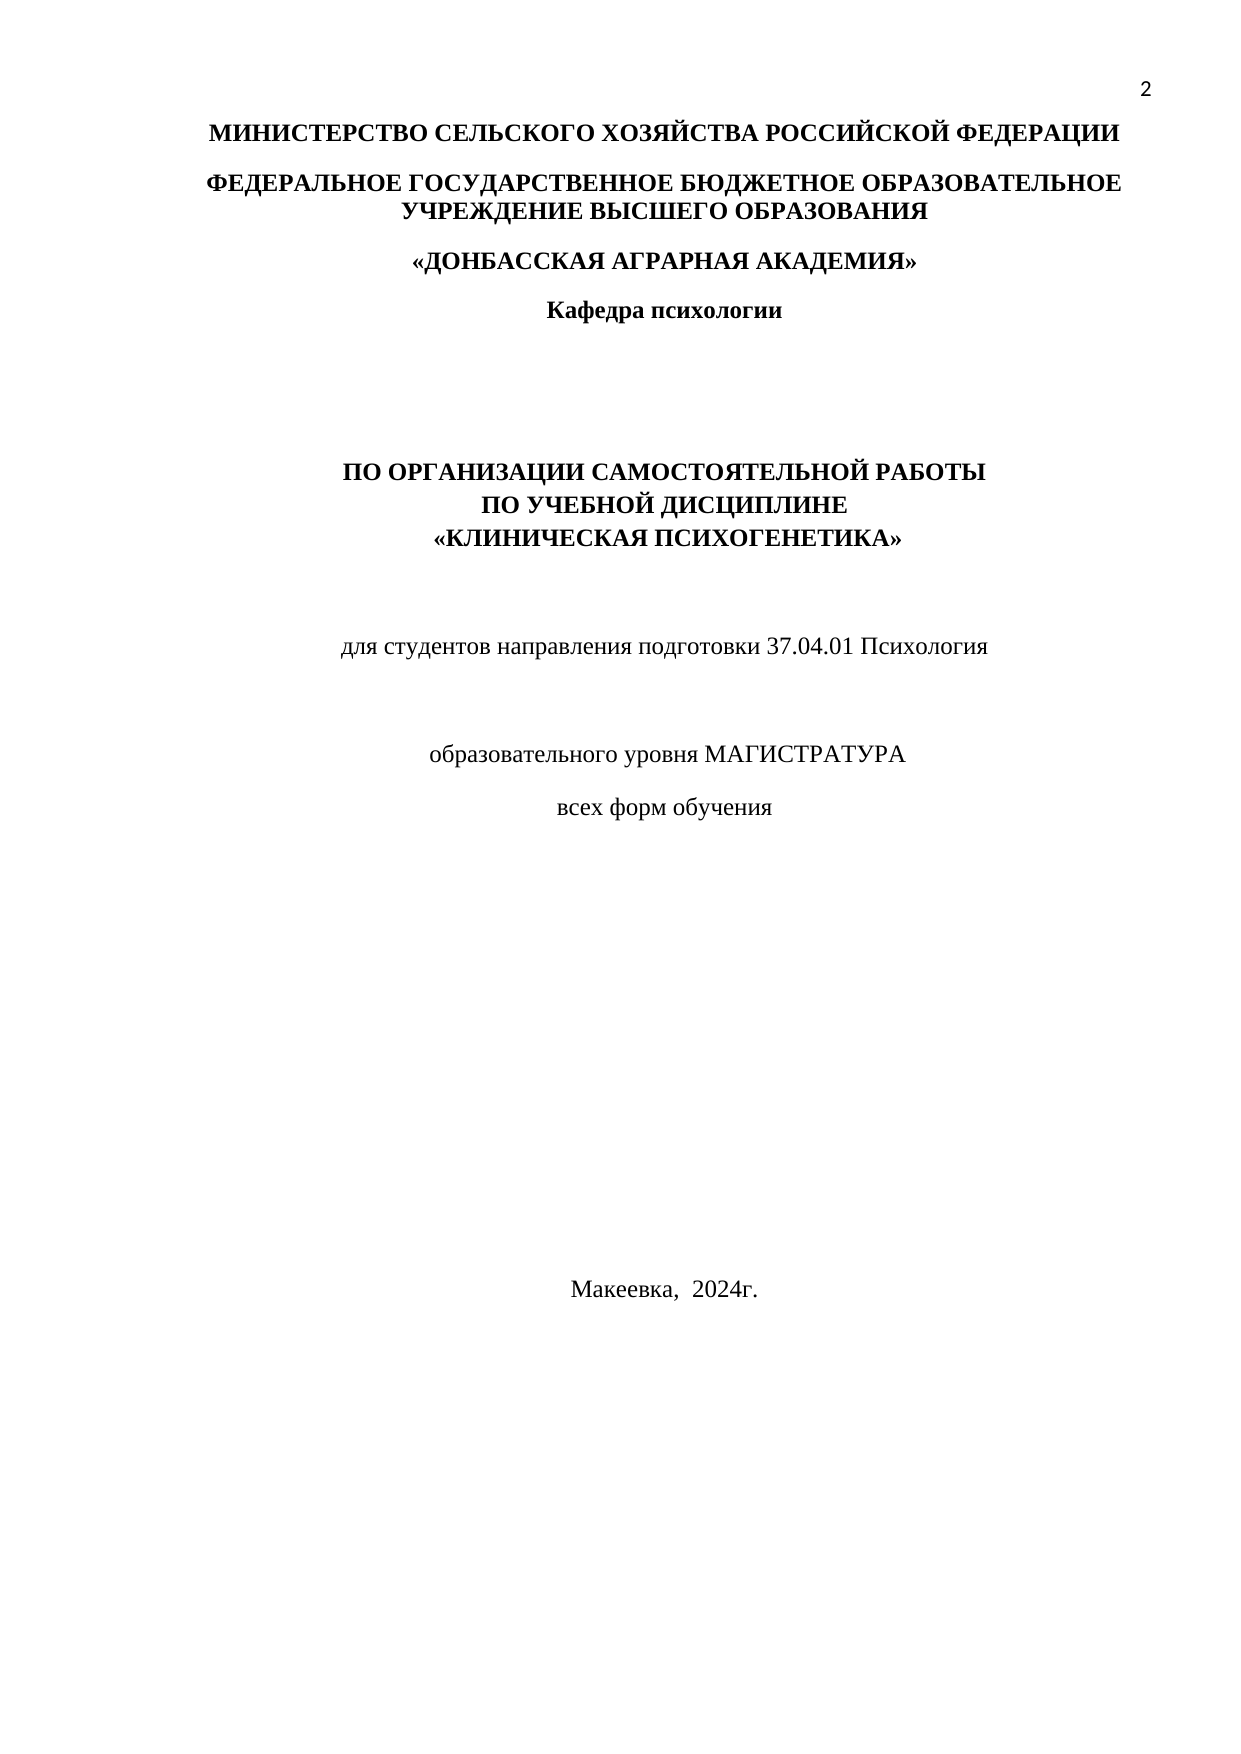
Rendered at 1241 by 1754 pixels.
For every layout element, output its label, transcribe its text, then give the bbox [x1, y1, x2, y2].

text ПО ОРГАНИЗАЦИИ САМОСТОЯТЕЛЬНОЙ РАБОТЫ [177, 457, 1152, 486]
text Кафедра психологии [177, 296, 1152, 324]
text образовательного уровня МАГИСТРАТУРА [177, 739, 1152, 767]
text для студентов направления подготовки 37.04.01 Психология [177, 631, 1152, 660]
text ПО УЧЕБНОЙ ДИСЦИПЛИНЕ [177, 490, 1152, 519]
text всех форм обучения [177, 792, 1152, 821]
text ФЕДЕРАЛЬНОЕ ГОСУДАРСТВЕННОЕ БЮДЖЕТНОЕ ОБРАЗОВАТЕЛЬНОЕ УЧРЕЖДЕНИЕ ВЫСШЕГО ОБРАЗОВАНИЯ [177, 168, 1152, 225]
text Макеевка, 2024г. [177, 1274, 1152, 1303]
text «КЛИНИЧЕСКАЯ ПСИХОГЕНЕТИКА» [177, 523, 1152, 552]
text МИНИСТЕРСТВО СЕЛЬСКОГО ХОЗЯЙСТВА РОССИЙСКОЙ ФЕДЕРАЦИИ [177, 118, 1152, 147]
text «ДОНБАССКАЯ АГРАРНАЯ АКАДЕМИЯ» [177, 246, 1152, 275]
